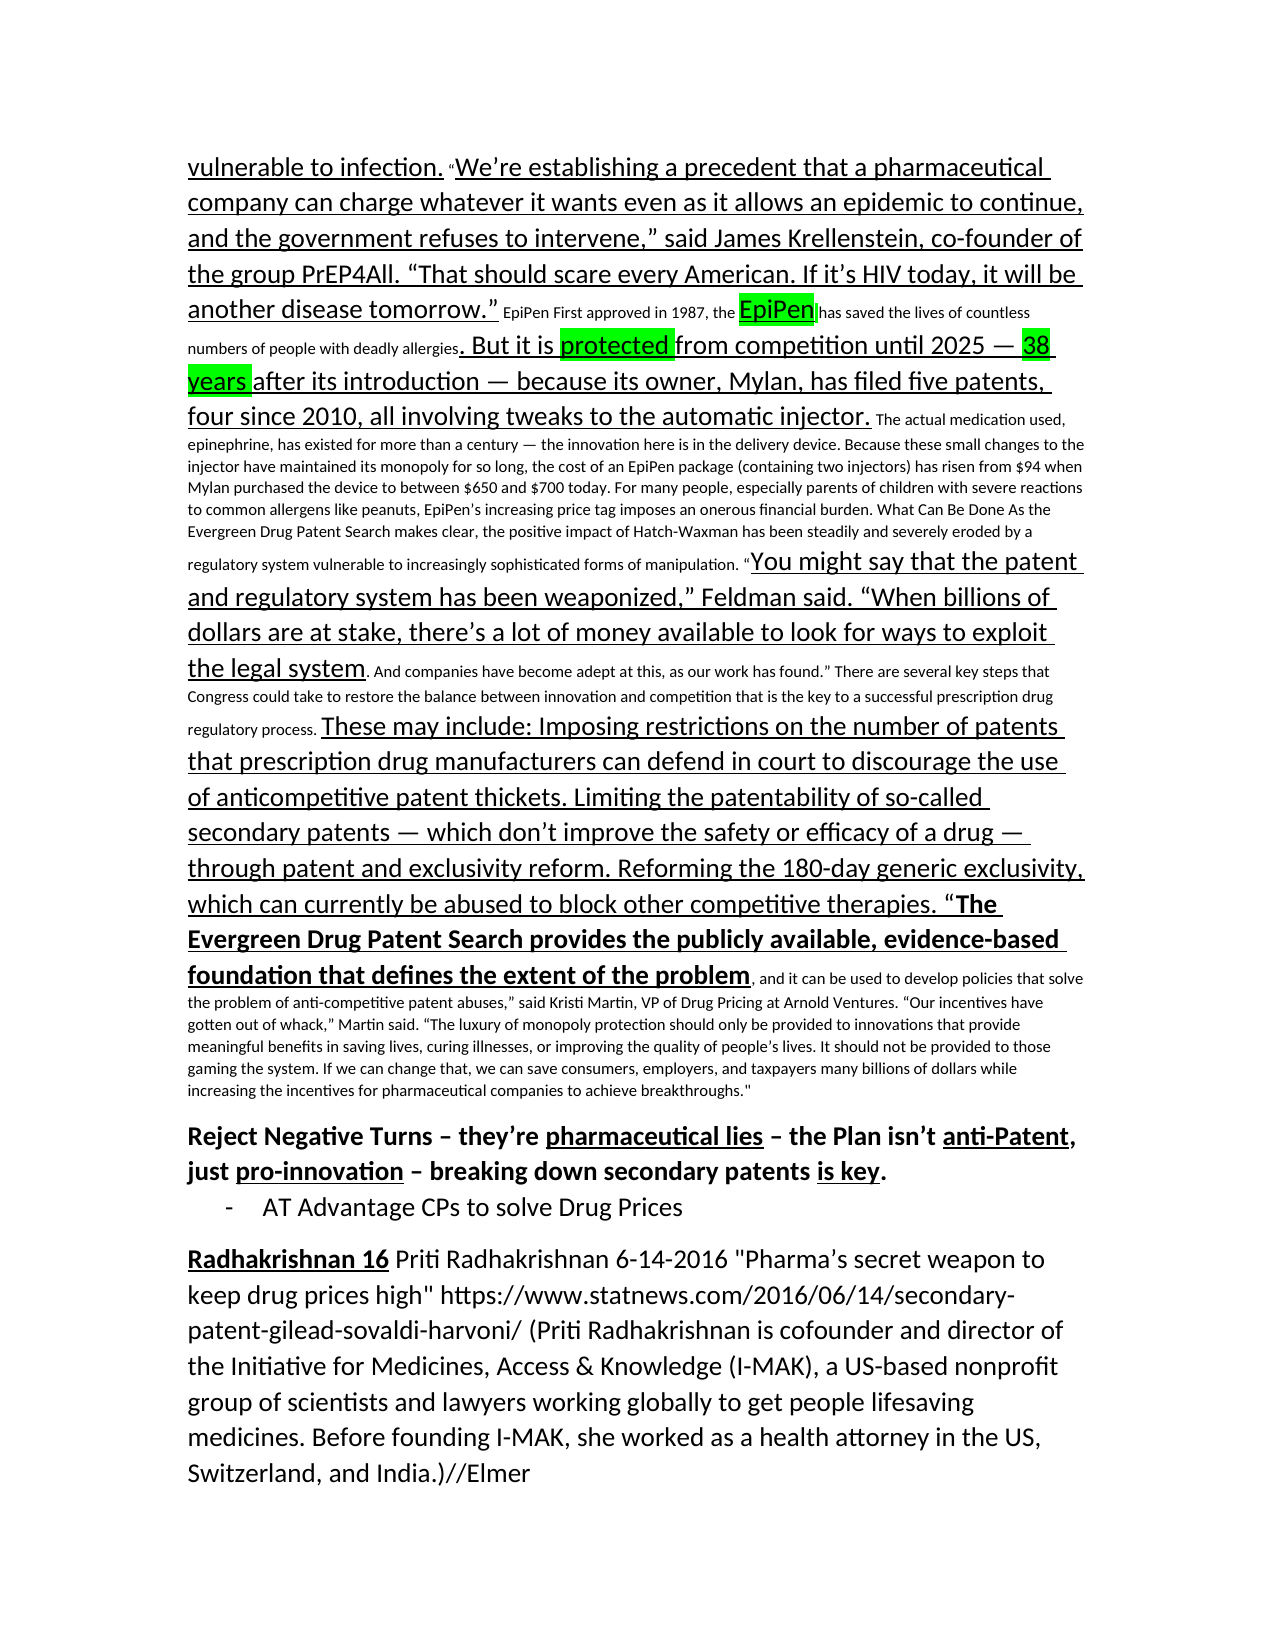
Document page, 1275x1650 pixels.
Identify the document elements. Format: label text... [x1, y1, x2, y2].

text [187, 150, 1087, 1101]
subtitle Reject Negative Turns – they’re pharmaceutical lies – the Plan isn’t anti-Patent, just pro-innovation – breaking down secondary patents is key. [187, 1119, 1087, 1187]
list AT Advantage CPs to solve Drug Prices [225, 1190, 1087, 1223]
text Radhakrishnan 16 Priti Radhakrishnan 6-14-2016 "Pharma’s secret weapon to keep drug prices high" https://www.statnews.com/2016/06/14/secondary-patent-gilead-sovaldi-harvoni/ (Priti Radhakrishnan is cofounder and director of the Initiative for Medicines, Access & Knowledge (I-MAK), a US-based nonprofit group of scientists and lawyers working globally to get people lifesaving medicines. Before founding I-MAK, she worked as a health attorney in the US, Switzerland, and India.)//Elmer [187, 1242, 1087, 1489]
